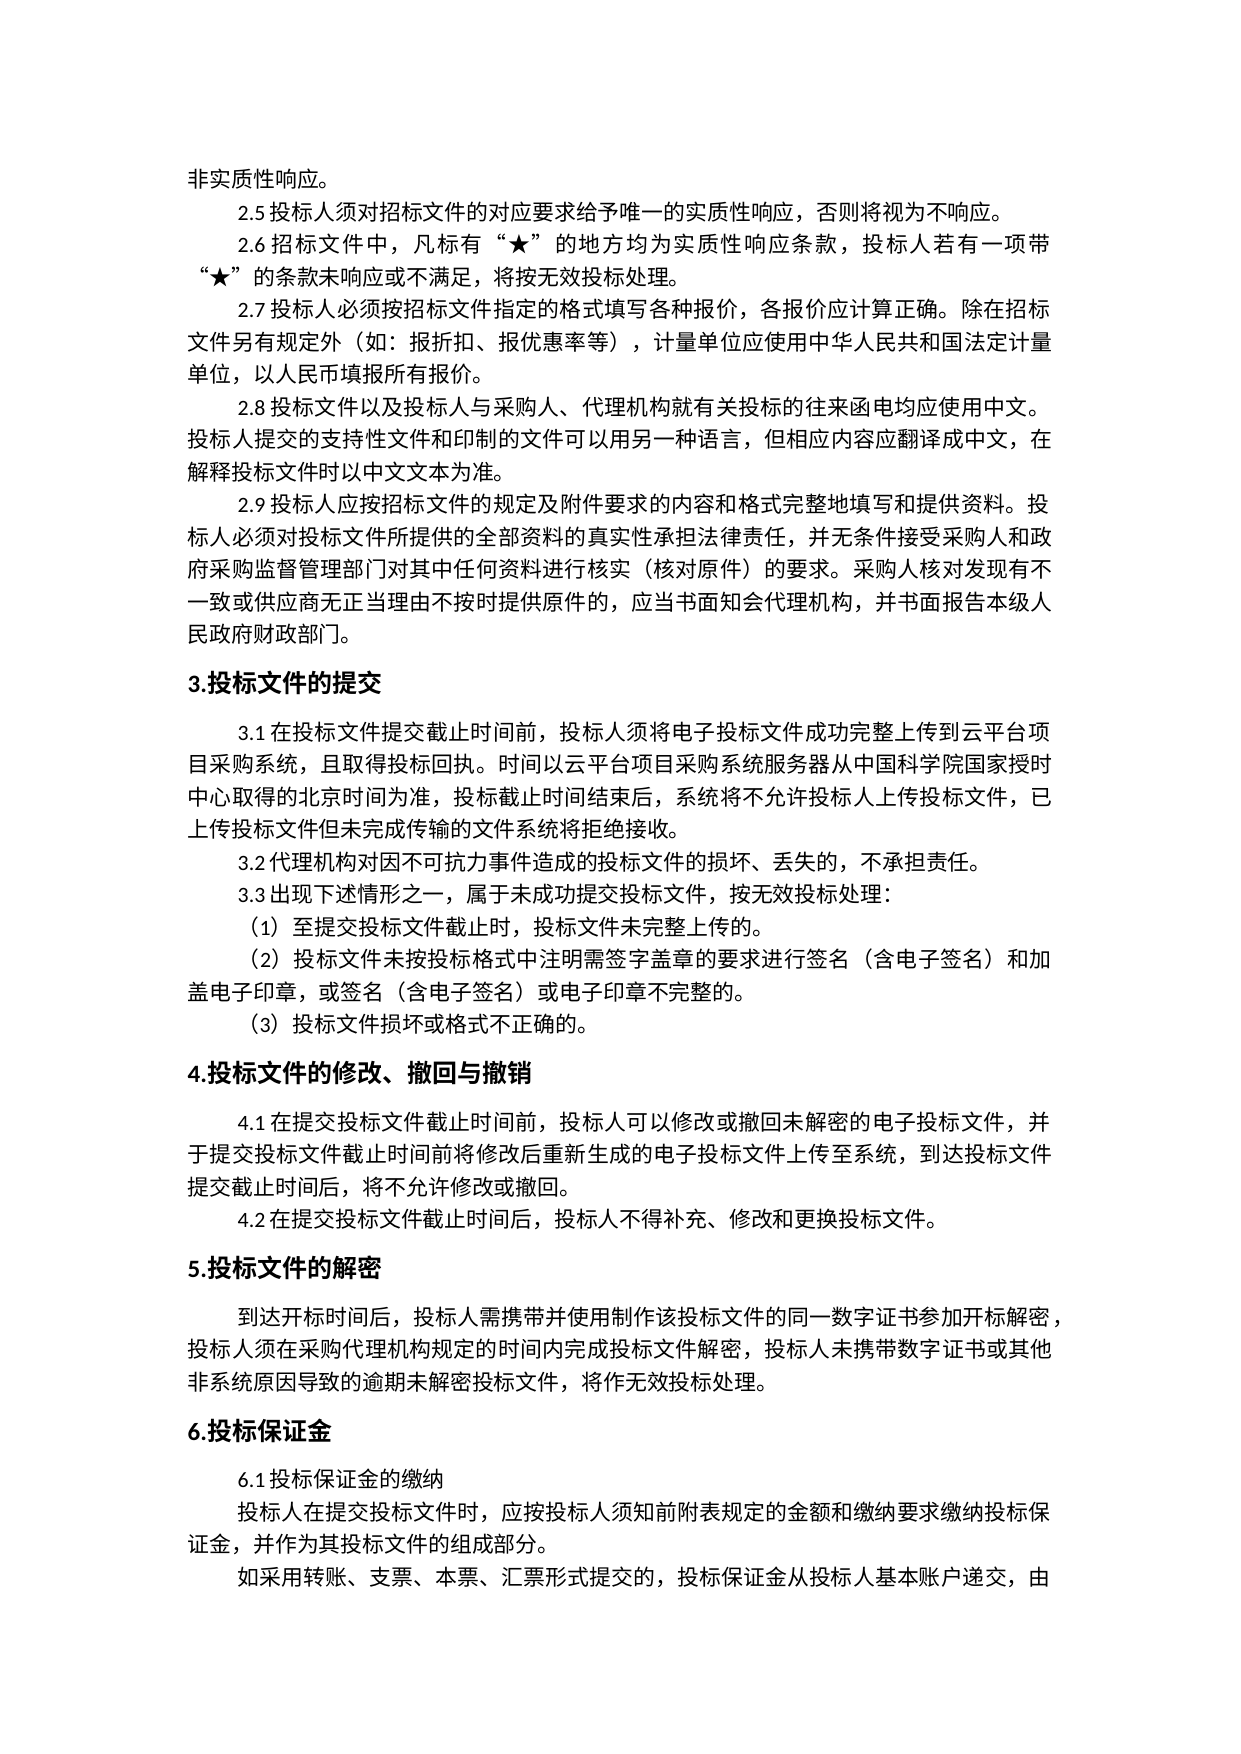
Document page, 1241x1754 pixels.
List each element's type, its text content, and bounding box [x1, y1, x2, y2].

text 6.1投标保证金的缴纳 [187, 1462, 1053, 1494]
text 5.投标文件的解密 [187, 1234, 1053, 1299]
text 3.2代理机构对因不可抗力事件造成的投标文件的损坏、丢失的，不承担责任。 [187, 844, 1053, 877]
text （3）投标文件损坏或格式不正确的。 [187, 1007, 1053, 1039]
text 6.投标保证金 [187, 1397, 1053, 1462]
text 2.7投标人必须按招标文件指定的格式填写各种报价，各报价应计算正确。除在招标文件另有规定外（如：报折扣、报优惠率等），计量单位应使用中华人民共和国法定计量单位，以人民币填报所有报价。 [187, 292, 1053, 389]
text 3.1在投标文件提交截止时间前，投标人须将电子投标文件成功完整上传到云平台项目采购系统，且取得投标回执。时间以云平台项目采购系统服务器从中国科学院国家授时中心取得的北京时间为准，投标截止时间结束后，系统将不允许投标人上传投标文件，已上传投标文件但未完成传输的文件系统将拒绝接收。 [187, 714, 1053, 844]
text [187, 162, 1053, 194]
text 到达开标时间后，投标人需携带并使用制作该投标文件的同一数字证书参加开标解密，投标人须在采购代理机构规定的时间内完成投标文件解密，投标人未携带数字证书或其他非系统原因导致的逾期未解密投标文件，将作无效投标处理。 [187, 1299, 1053, 1397]
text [187, 1559, 1053, 1592]
text 投标人在提交投标文件时，应按投标人须知前附表规定的金额和缴纳要求缴纳投标保证金，并作为其投标文件的组成部分。 [187, 1494, 1053, 1559]
text 2.5投标人须对招标文件的对应要求给予唯一的实质性响应，否则将视为不响应。 [187, 194, 1053, 227]
text 3.投标文件的提交 [187, 649, 1053, 714]
text 2.6招标文件中，凡标有“★”的地方均为实质性响应条款，投标人若有一项带“★”的条款未响应或不满足，将按无效投标处理。 [187, 227, 1053, 292]
text 2.9投标人应按招标文件的规定及附件要求的内容和格式完整地填写和提供资料。投标人必须对投标文件所提供的全部资料的真实性承担法律责任，并无条件接受采购人和政府采购监督管理部门对其中任何资料进行核实（核对原件）的要求。采购人核对发现有不一致或供应商无正当理由不按时提供原件的，应当书面知会代理机构，并书面报告本级人民政府财政部门。 [187, 487, 1053, 649]
text 2.8投标文件以及投标人与采购人、代理机构就有关投标的往来函电均应使用中文。投标人提交的支持性文件和印制的文件可以用另一种语言，但相应内容应翻译成中文，在解释投标文件时以中文文本为准。 [187, 389, 1053, 487]
text 4.2在提交投标文件截止时间后，投标人不得补充、修改和更换投标文件。 [187, 1202, 1053, 1234]
text （2）投标文件未按投标格式中注明需签字盖章的要求进行签名（含电子签名）和加盖电子印章，或签名（含电子签名）或电子印章不完整的。 [187, 942, 1053, 1007]
text 4.投标文件的修改、撤回与撤销 [187, 1039, 1053, 1104]
text 3.3出现下述情形之一，属于未成功提交投标文件，按无效投标处理： [187, 877, 1053, 909]
text （1）至提交投标文件截止时，投标文件未完整上传的。 [187, 909, 1053, 942]
text 4.1在提交投标文件截止时间前，投标人可以修改或撤回未解密的电子投标文件，并于提交投标文件截止时间前将修改后重新生成的电子投标文件上传至系统，到达投标文件提交截止时间后，将不允许修改或撤回。 [187, 1104, 1053, 1202]
